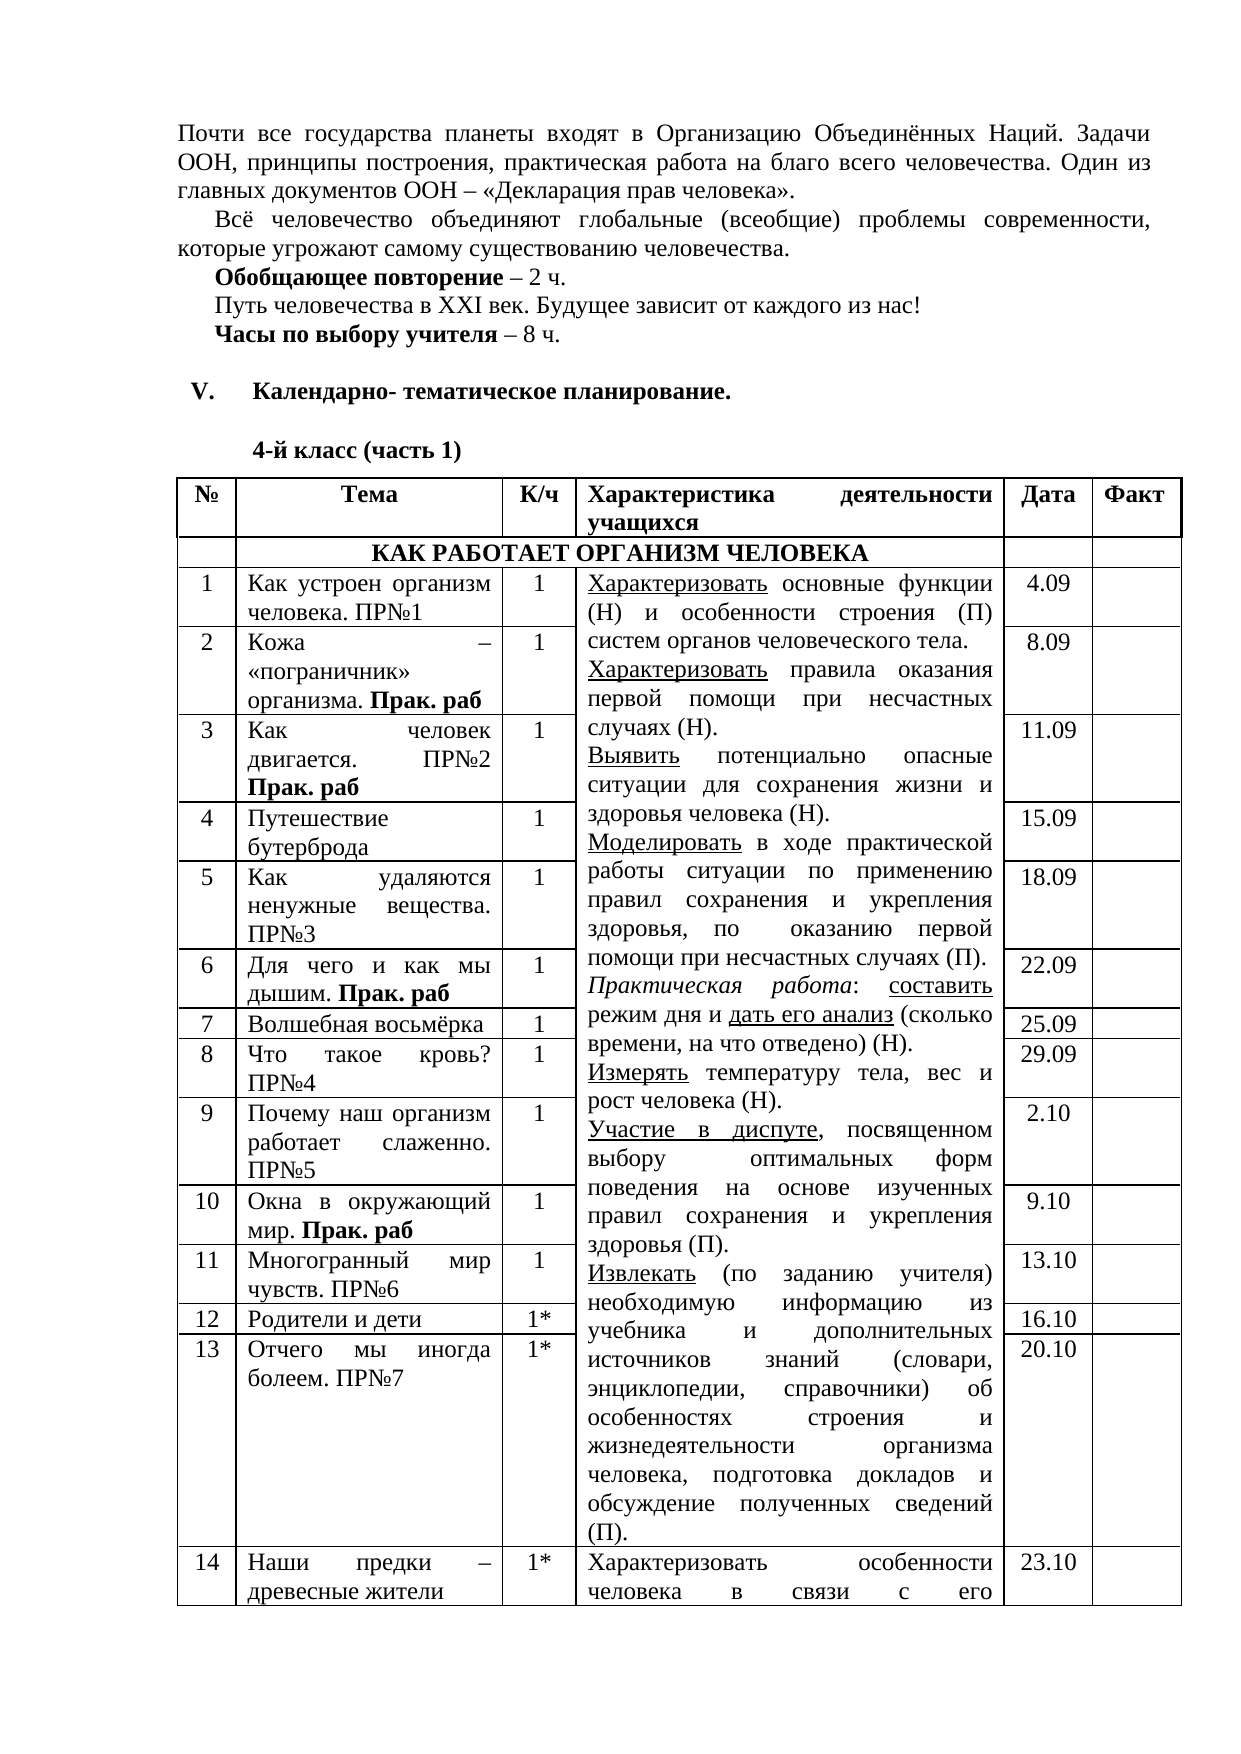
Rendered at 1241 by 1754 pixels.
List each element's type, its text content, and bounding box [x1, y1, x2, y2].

table_cell 1 [503, 1009, 575, 1037]
text Часы по выбору учителя – 8 ч. [177, 319, 1152, 348]
table_cell Окна в окружающий мир. Прак. раб [237, 1186, 502, 1243]
table_cell Волшебная восьмёрка [237, 1009, 502, 1037]
table_cell 1 [503, 1245, 575, 1302]
table_cell 13 [178, 1334, 235, 1546]
table_cell 13.10 [1005, 1245, 1092, 1302]
table_cell [1093, 1303, 1181, 1333]
text Путь человечества в XXI век. Будущее зависит от каждого из нас! [177, 291, 1152, 319]
table_header К/ч [503, 479, 575, 536]
table_cell 1 [503, 568, 575, 626]
table_cell 9 [178, 1098, 235, 1184]
table_cell 18.09 [1005, 862, 1092, 948]
table_cell Для чего и как мы дышим. Прак. раб [237, 950, 502, 1007]
table_cell [1093, 538, 1181, 567]
table_cell [1093, 1546, 1181, 1605]
table_cell Кожа – «пограничник» организма. Прак. раб [237, 627, 502, 713]
table_header Дата [1005, 479, 1092, 536]
table_cell 11.09 [1005, 715, 1092, 801]
table_cell Отчего мы иногда болеем. ПР№7 [237, 1335, 502, 1546]
table_cell 1 [178, 568, 235, 626]
table_cell 6 [178, 949, 235, 1007]
table_cell [1093, 567, 1181, 626]
table_header Характеристика деятельности учащихся [577, 479, 1003, 536]
table_cell Наши предки – древесные жители [237, 1547, 502, 1605]
table_cell 9.10 [1005, 1186, 1092, 1243]
table_cell [1093, 1038, 1181, 1097]
table_cell [1093, 1007, 1181, 1037]
table_cell [1093, 1184, 1181, 1243]
table_cell 1 [503, 1186, 575, 1243]
table_cell Путешествие бутерброда [237, 803, 502, 860]
table_cell [1093, 1097, 1181, 1184]
table_cell 1* [503, 1304, 575, 1333]
table_cell 5 [178, 861, 235, 948]
table_cell 29.09 [1005, 1039, 1092, 1097]
table_cell Многогранный мир чувств. ПР№6 [237, 1245, 502, 1302]
table_cell 23.10 [1005, 1547, 1092, 1605]
table_cell 16.10 [1005, 1304, 1092, 1333]
table_cell [1093, 801, 1181, 860]
table_cell 2.10 [1005, 1098, 1092, 1184]
table_cell 22.09 [1005, 950, 1092, 1007]
table_cell 1 [503, 715, 575, 801]
table_cell Родители и дети [237, 1304, 502, 1333]
table_cell [1093, 1333, 1181, 1546]
table_cell 1* [503, 1335, 575, 1546]
table_cell 15.09 [1005, 803, 1092, 860]
table_cell КАК РАБОТАЕТ ОРГАНИЗМ ЧЕЛОВЕКА [237, 538, 1003, 567]
table_cell Почему наш организм работает слаженно. ПР№5 [237, 1098, 502, 1184]
table_cell 1 [503, 862, 575, 948]
table_cell 1 [503, 1098, 575, 1184]
table_header Факт [1093, 479, 1180, 536]
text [177, 118, 1152, 204]
table_cell 8.09 [1005, 627, 1092, 713]
table_cell 7 [178, 1008, 235, 1037]
table_cell 1 [503, 627, 575, 713]
table_cell [1093, 714, 1181, 801]
table_cell 2 [178, 627, 235, 713]
table_cell Характеризовать основные функции (Н) и особенности строения (П) систем органов человеческого тела. Характеризовать правила оказания первой помощи при несчастных случаях (Н). Выявить потенциально опасные ситуации для сохранения жизни и здоровья человека (Н). Моделировать в ходе практической работы ситуации по применению правил сохранения и укрепления здоровья, по оказанию первой помощи при несчастных случаях (П). Практическая работа: составить режим дня и дать его анализ (сколько времени, на что отведено) (Н). Измерять температуру тела, вес и рост человека (Н). Участие в диспуте, посвященном выбору оптимальных форм поведения на основе изученных правил сохранения и укрепления здоровья (П). Извлекать (по заданию учителя) необходимую информацию из учебника и дополнительных источников знаний (словари, энциклопедии, справочники) об особенностях строения и жизнедеятельности организма человека, подготовка докладов и обсуждение полученных сведений (П). [577, 568, 1003, 1546]
table_cell 1 [503, 950, 575, 1007]
table_cell Как человек двигается. ПР№2 Прак. раб [237, 715, 502, 801]
table_cell Как устроен организм человека. ПР№1 [237, 568, 502, 626]
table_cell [577, 1547, 1003, 1605]
table_cell 1 [503, 803, 575, 860]
table_cell 3 [178, 715, 235, 801]
table_cell 12 [178, 1304, 235, 1333]
table_cell 25.09 [1005, 1009, 1092, 1037]
table_header Тема [237, 479, 502, 536]
table_cell [178, 537, 235, 567]
table_header № [178, 479, 235, 536]
table_cell 10 [178, 1185, 235, 1243]
table_cell 14 [178, 1547, 235, 1605]
table_cell 8 [178, 1039, 235, 1097]
table_cell 4.09 [1005, 568, 1092, 626]
table_cell Как удаляются ненужные вещества. ПР№3 [237, 862, 502, 948]
table_cell 20.10 [1005, 1335, 1092, 1546]
table_cell 1* [503, 1547, 575, 1605]
table_cell [1093, 860, 1181, 948]
table_cell [1005, 538, 1092, 567]
table_cell [1093, 948, 1181, 1007]
table_cell 11 [178, 1245, 235, 1302]
text Обобщающее повторение – 2 ч. [177, 262, 1152, 291]
table_cell [1093, 1244, 1181, 1302]
text Всё человечество объединяют глобальные (всеобщие) проблемы современности, которые угрожают самому существованию человечества. [177, 204, 1152, 262]
list 4-й класс (часть 1) [252, 435, 1152, 464]
table_cell Что такое кровь? ПР№4 [237, 1039, 502, 1097]
table_cell [1093, 626, 1181, 713]
table_cell 1 [503, 1039, 575, 1097]
table_cell 4 [178, 802, 235, 860]
list Календарно- тематическое планирование. [215, 376, 1152, 405]
